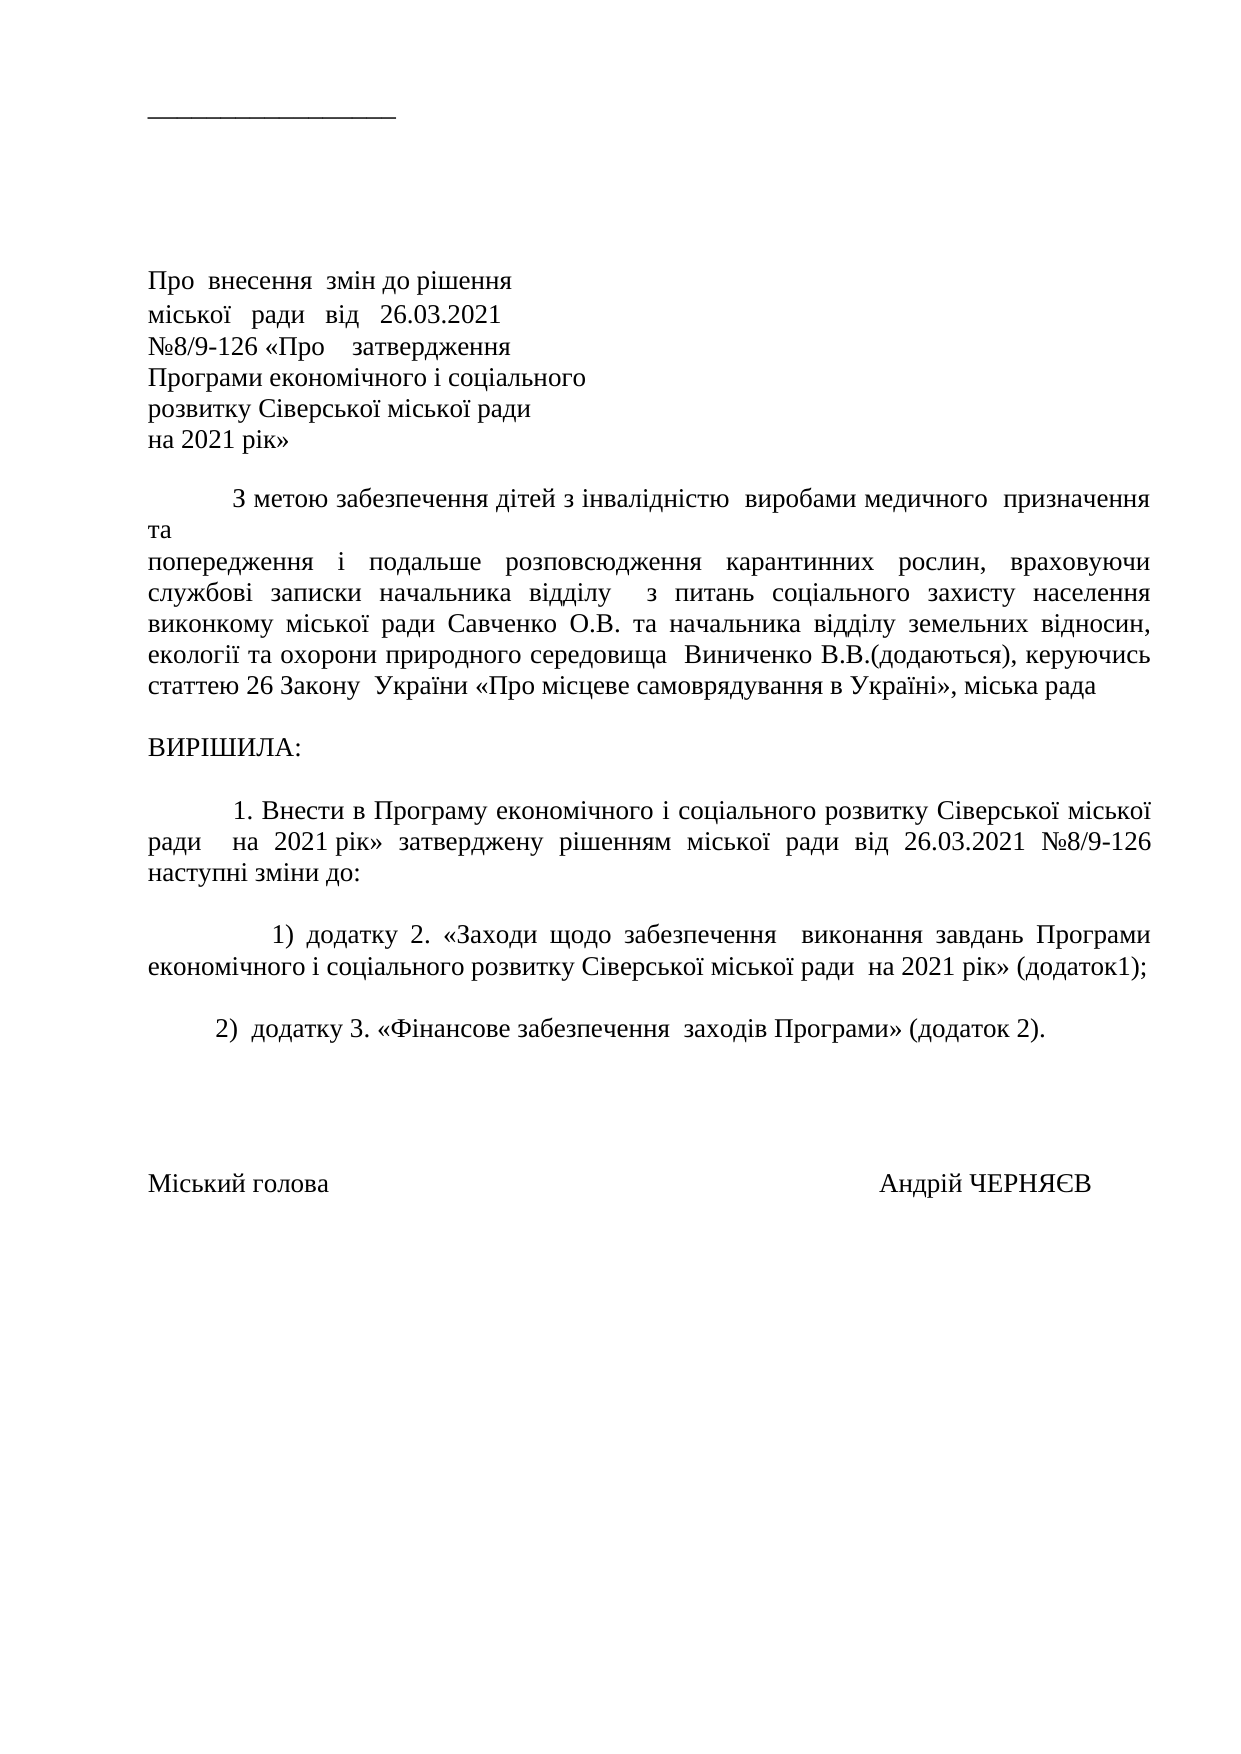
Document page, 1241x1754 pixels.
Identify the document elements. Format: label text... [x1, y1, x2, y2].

text міської ради від 26.03.2021 [148, 296, 1152, 330]
text розвитку Сіверської міської ради [148, 392, 1152, 423]
text 2) додатку 3. «Фінансове забезпечення заходів Програми» (додаток 2). [148, 1012, 1152, 1043]
text 1. Внести в Програму економічного і соціального розвитку Сіверської міської ради на 2021 рік» затверджену рішенням міської ради від 26.03.2021 №8/9-126 наступні зміни до: [148, 794, 1152, 887]
text ВИРІШИЛА: [148, 732, 1152, 763]
text на 2021 рік» [148, 423, 1152, 454]
text _________________ [148, 88, 1152, 122]
text №8/9-126 «Про затвердження [148, 330, 1152, 361]
text 1) додатку 2. «Заходи щодо забезпечення виконання завдань Програми економічного і соціального розвитку Сіверської міської ради на 2021 рік» (додаток1); [148, 918, 1152, 981]
text Міський голова Андрій ЧЕРНЯЄВ [148, 1168, 1152, 1199]
text Про внесення змін до рішення [148, 263, 1152, 296]
text Програми економічного і соціального [148, 361, 1152, 392]
text З метою забезпечення дітей з інвалідністю виробами медичного призначення та [148, 482, 1152, 545]
text попередження і подальше розповсюдження карантинних рослин, враховуючи службові записки начальника відділу з питань соціального захисту населення виконкому міської ради Савченко О.В. та начальника відділу земельних відносин, екології та охорони природного середовища Виниченко В.В.(додаються), керуючись статтею 26 Закону України «Про місцеве самоврядування в Україні», міська рада [148, 545, 1152, 700]
